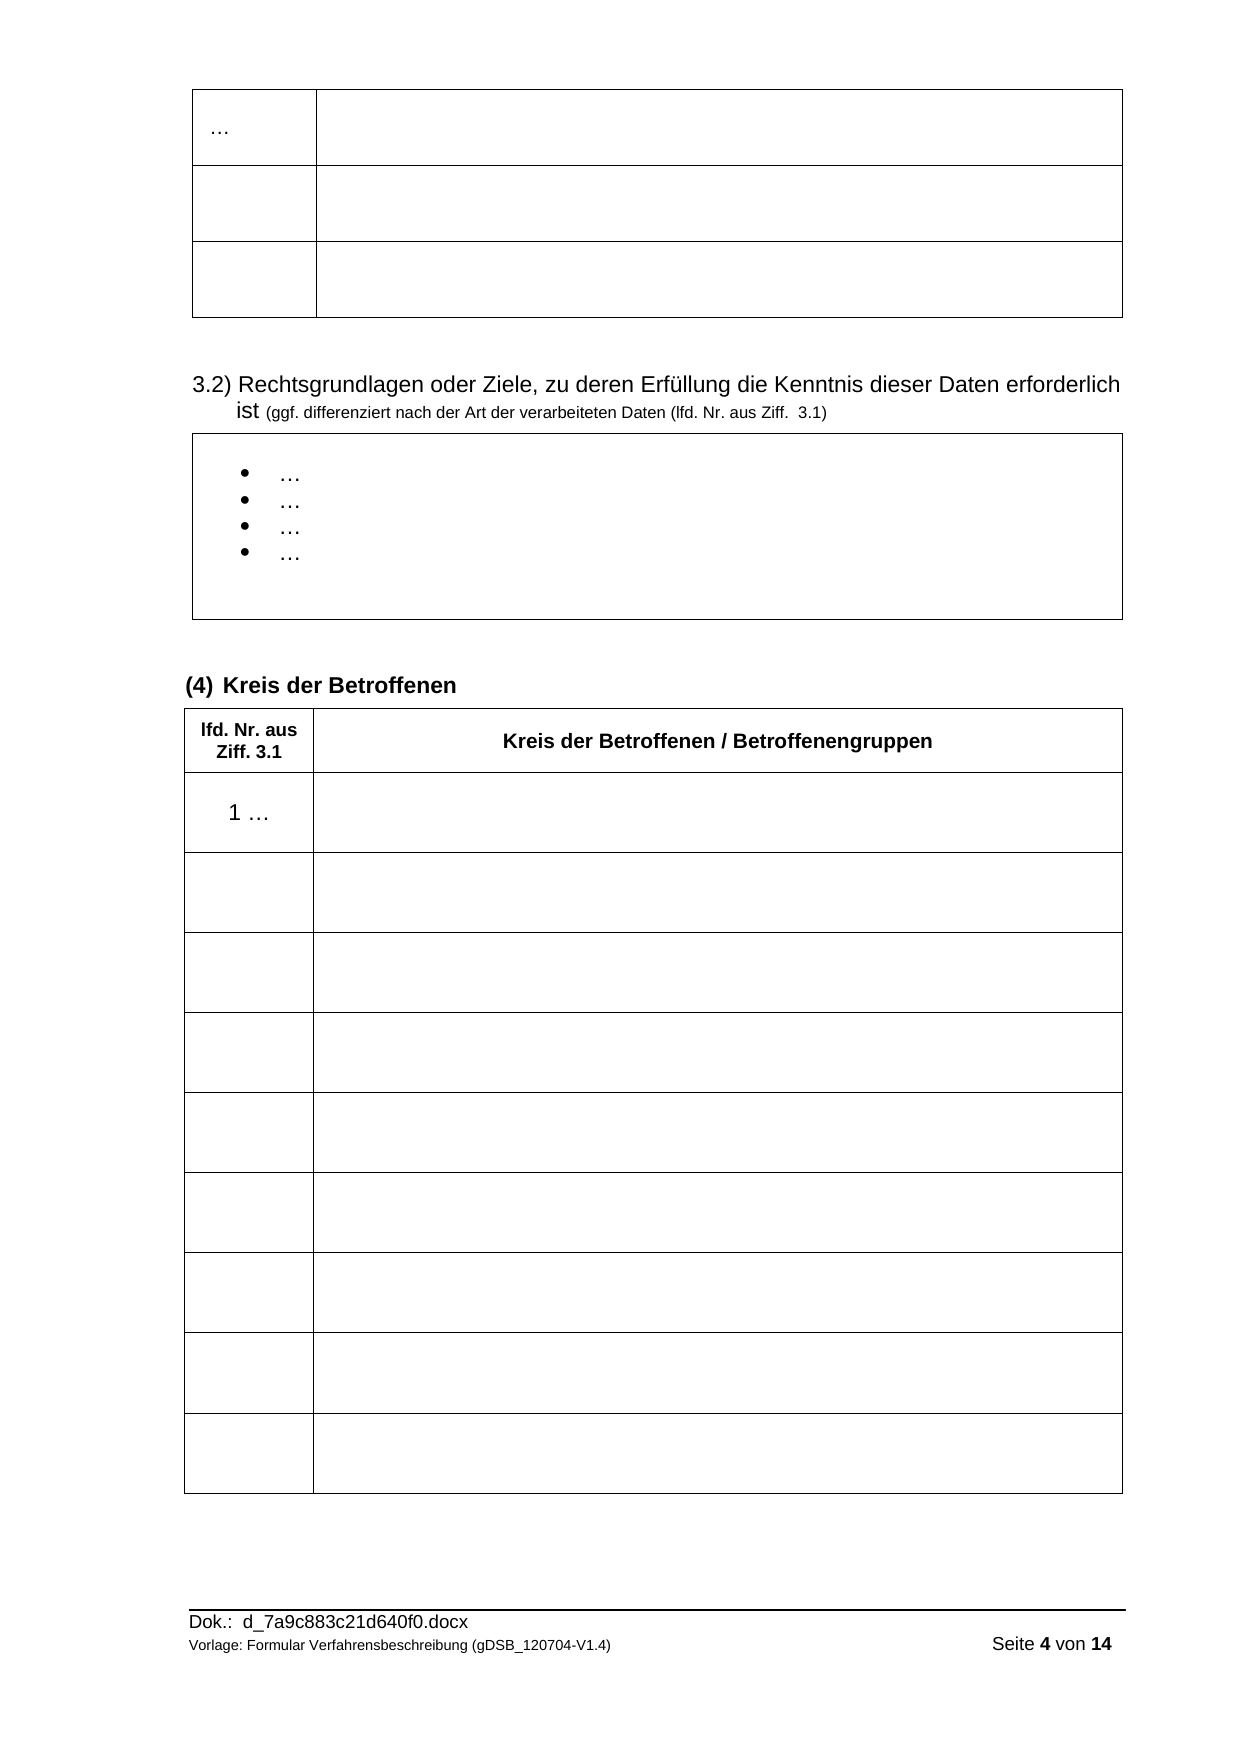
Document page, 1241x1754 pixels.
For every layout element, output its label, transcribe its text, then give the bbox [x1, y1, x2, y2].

table_cell [185, 933, 313, 1012]
table_cell [193, 166, 316, 241]
table_cell [317, 166, 1122, 241]
table_cell [193, 242, 316, 317]
table_cell [314, 1173, 1122, 1252]
table_cell [185, 1333, 313, 1412]
table_cell [185, 1093, 313, 1172]
table_cell [185, 1253, 313, 1332]
table_cell [185, 1013, 313, 1092]
table_cell [314, 773, 1122, 852]
table_cell [314, 1013, 1122, 1092]
table_cell … [193, 90, 316, 165]
table_header Kreis der Betroffenen / Betroffenengruppen [314, 709, 1122, 772]
table_cell [314, 933, 1122, 1012]
table_cell [185, 853, 313, 932]
table_header … … … … [193, 434, 1122, 618]
list Kreis der Betroffenen [185, 672, 1122, 698]
table_cell [314, 1093, 1122, 1172]
table_cell [317, 90, 1122, 165]
table_cell [314, 1333, 1122, 1412]
table_header lfd. Nr. aus Ziff. 3.1 [185, 709, 313, 772]
table_cell 1 … [185, 773, 313, 852]
table_cell [317, 242, 1122, 317]
table_cell [314, 853, 1122, 932]
table_cell [185, 1414, 313, 1492]
table_cell [314, 1414, 1122, 1492]
table_cell [185, 1173, 313, 1252]
list 3.2) Rechtsgrundlagen oder Ziele, zu deren Erfüllung die Kenntnis dieser Daten erforderlich ist (ggf. differenziert nach der Art der verarbeiteten Daten (lfd. Nr. aus Ziff. 3.1) [192, 371, 1122, 423]
table_cell [314, 1253, 1122, 1332]
